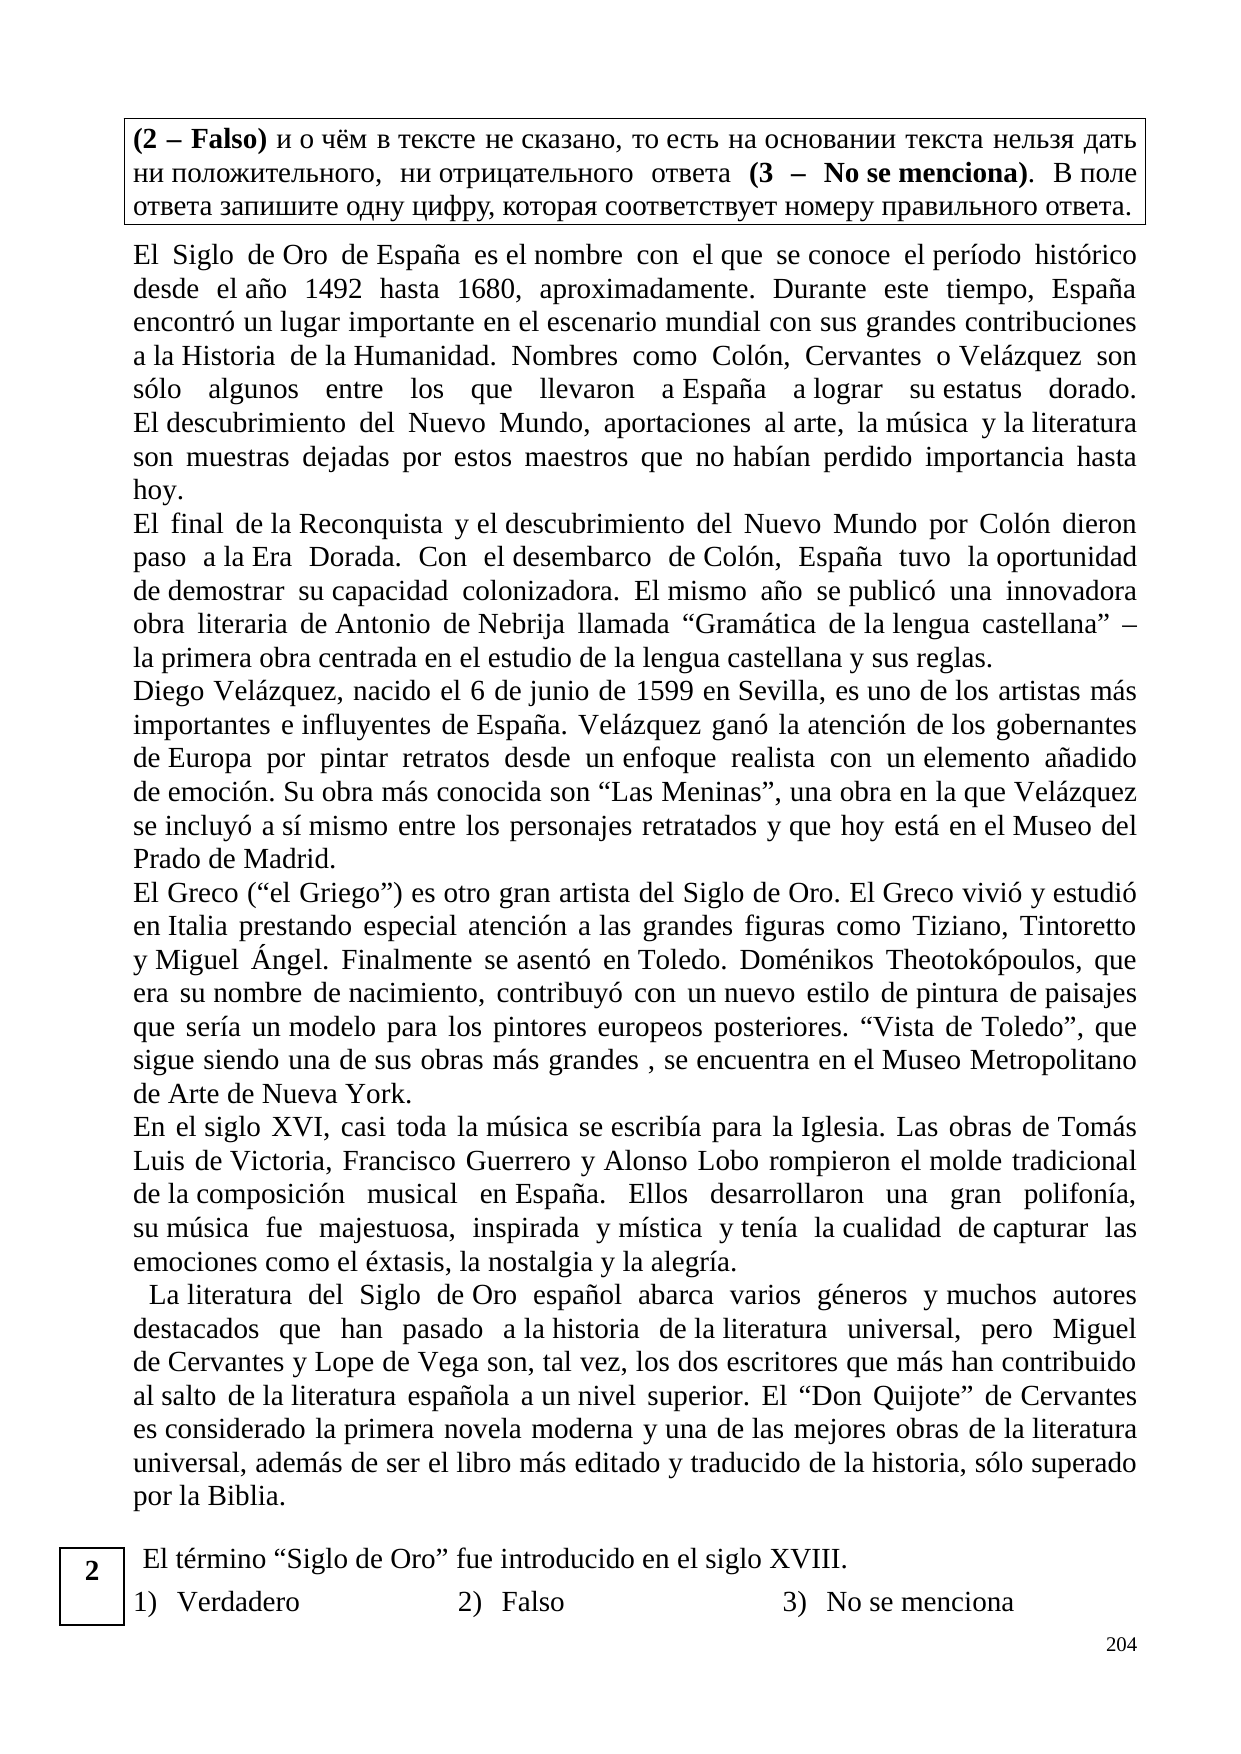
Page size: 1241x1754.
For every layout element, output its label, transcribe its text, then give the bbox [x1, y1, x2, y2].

text El Siglo de Oro de España es el nombre con el que se conoce el período histórico desde el año 1492 hasta 1680, aproximadamente. Durante este tiempo, España encontró un lugar importante en el escenario mundial con sus grandes contribuciones a la Historia de la Humanidad. Nombres como Colón, Cervantes o Velázquez son sólo algunos entre los que llevaron a España a lograr su estatus dorado. El descubrimiento del Nuevo Mundo, aportaciones al arte, la música y la literatura son muestras dejadas por estos maestros que no habían perdido importancia hasta hoy. [133, 237, 1137, 506]
text Diego Velázquez, nacido el 6 de junio de 1599 en Sevilla, es uno de los artistas más importantes e influyentes de España. Velázquez ganó la atención de los gobernantes de Europa por pintar retratos desde un enfoque realista con un elemento añadido de emoción. Su obra más conocida son “Las Meninas”, una obra en la que Velázquez se incluyó a sí mismo entre los personajes retratados y que hoy está en el Museo del Prado de Madrid. [133, 673, 1137, 875]
text El Greco (“el Griego”) es otro gran artista del Siglo de Oro. El Greco vivió y estudió en Italia prestando especial atención a las grandes figuras como Tiziano, Tintoretto y Miguel Ángel. Finalmente se asentó en Toledo. Doménikos Theotokópoulos, que era su nombre de nacimiento, contribuyó con un nuevo estilo de pintura de paisajes que sería un modelo para los pintores europeos posteriores. “Vista de Toledo”, que sigue siendo una de sus obras más grandes , se encuentra en el Museo Metropolitano de Arte de Nueva York. [133, 875, 1137, 1109]
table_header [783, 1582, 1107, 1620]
text En el siglo XVI, casi toda la música se escribía para la Iglesia. Las obras de Tomás Luis de Victoria, Francisco Guerrero y Alonso Lobo rompieron el molde tradicional de la composición musical en España. Ellos desarrollaron una gran polifonía, su música fue majestuosa, inspirada y mística y tenía la cualidad de capturar las emociones como el éxtasis, la nostalgia y la alegría. [133, 1109, 1137, 1277]
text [125, 119, 1145, 224]
text La literatura del Siglo de Oro español abarca varios géneros y muchos autores destacados que han pasado a la historia de la literatura universal, pero Miguel de Cervantes y Lope de Vega son, tal vez, los dos escritores que más han contribuido al salto de la literatura española a un nivel superior. El “Don Quijote” de Cervantes es considerado la primera novela moderna y una de las mejores obras de la literatura universal, además de ser el libro más editado y traducido de la historia, sólo superado por la Biblia. [133, 1277, 1137, 1512]
text El término “Siglo de Oro” fue introducido en el siglo XVIII. [133, 1541, 1137, 1574]
text El final de la Reconquista y el descubrimiento del Nuevo Mundo por Colón dieron paso a la Era Dorada. Con el desembarco de Colón, España tuvo la oportunidad de demostrar su capacidad colonizadora. El mismo año se publicó una innovadora obra literaria de Antonio de Nebrija llamada “Gramática de la lengua castellana” – la primera obra centrada en el estudio de la lengua castellana y sus reglas. [133, 506, 1137, 673]
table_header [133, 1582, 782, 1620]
text 2 [61, 1551, 123, 1622]
